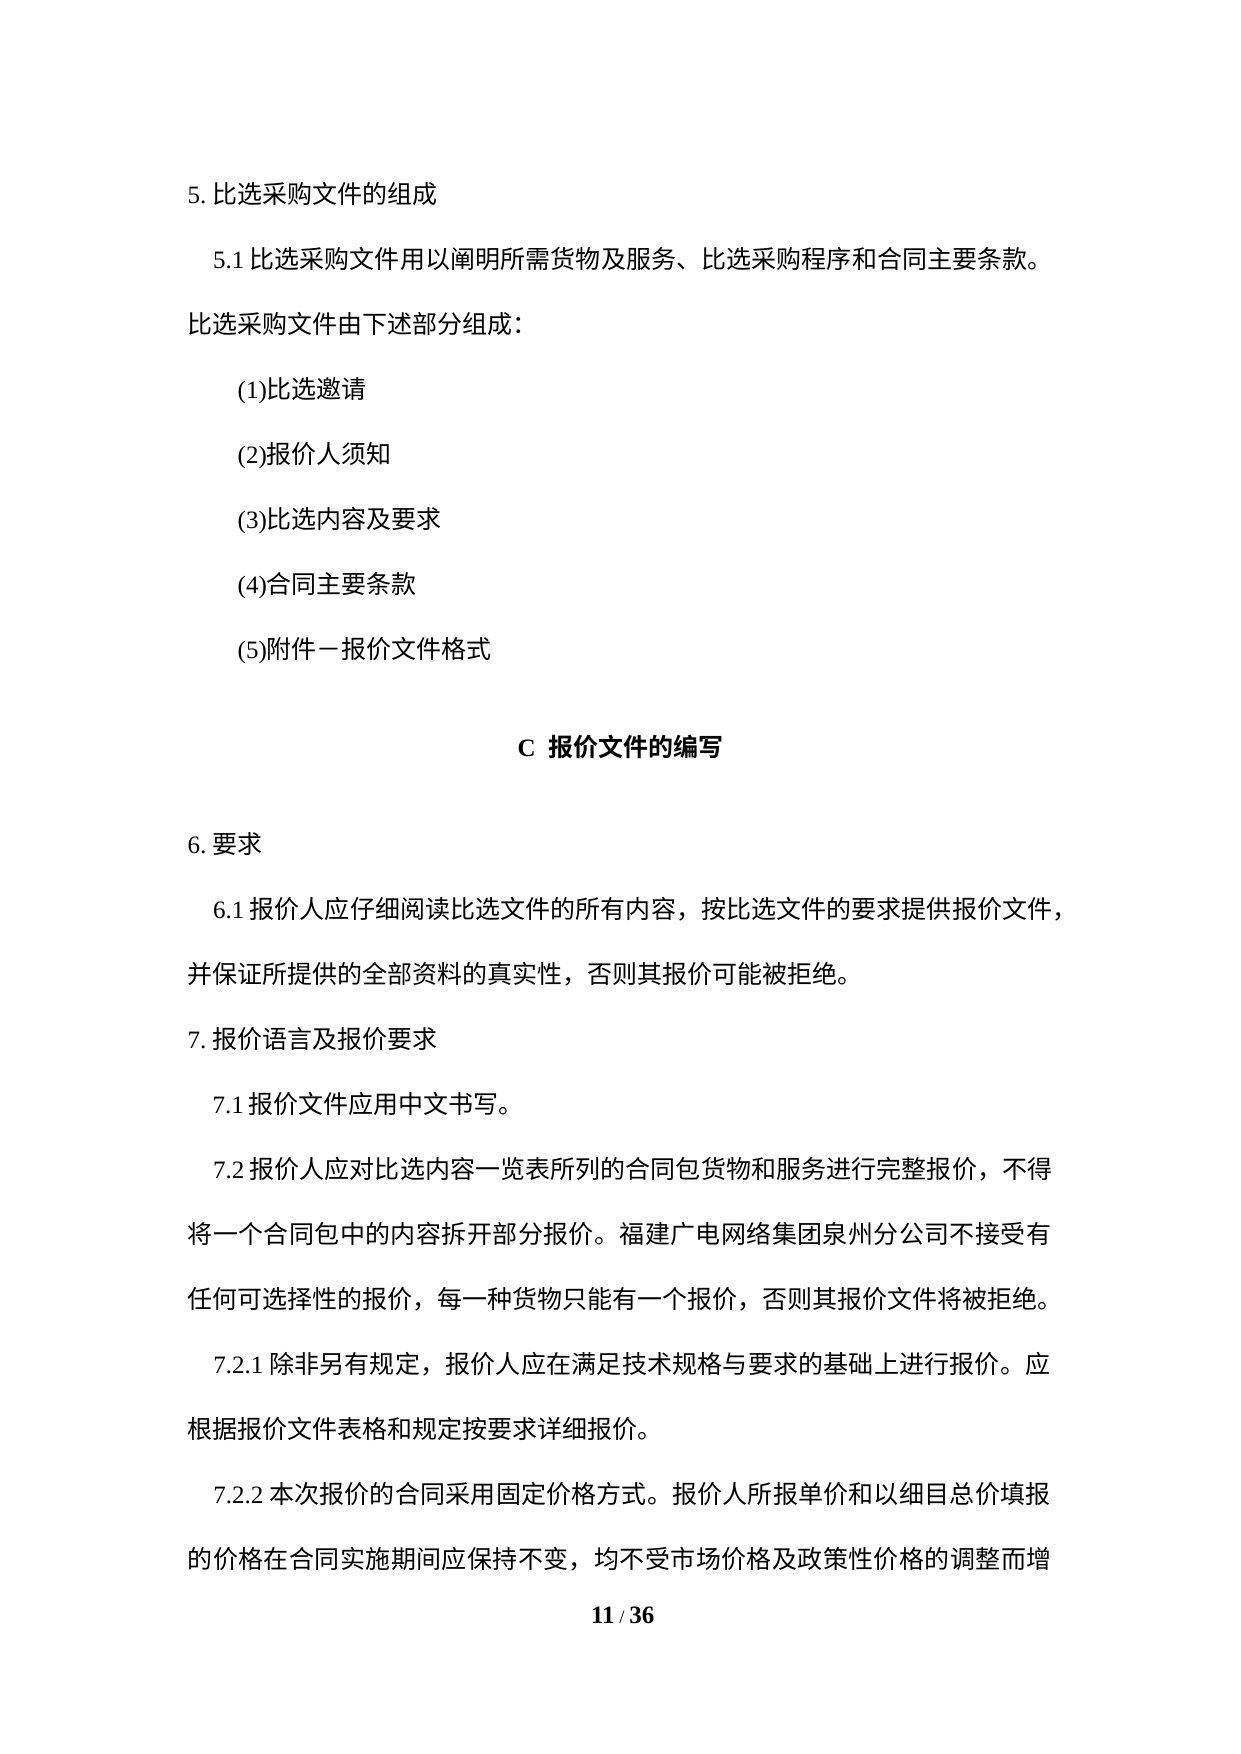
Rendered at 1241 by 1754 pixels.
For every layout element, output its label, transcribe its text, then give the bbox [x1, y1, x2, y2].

text (1)比选邀请 [187, 355, 1053, 420]
text 7.1报价文件应用中文书写。 [187, 1070, 1053, 1135]
text 5.1比选采购文件用以阐明所需货物及服务、比选采购程序和合同主要条款。比选采购文件由下述部分组成： [187, 225, 1053, 355]
text 7.2报价人应对比选内容一览表所列的合同包货物和服务进行完整报价，不得将一个合同包中的内容拆开部分报价。福建广电网络集团泉州分公司不接受有任何可选择性的报价，每一种货物只能有一个报价，否则其报价文件将被拒绝。 [187, 1135, 1053, 1330]
text (4)合同主要条款 [187, 550, 1053, 615]
text C 报价文件的编写 [187, 713, 1053, 778]
text 6. 要求 [187, 810, 1053, 875]
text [187, 1460, 1053, 1590]
text (5)附件－报价文件格式 [187, 615, 1053, 680]
text 7. 报价语言及报价要求 [187, 1005, 1053, 1070]
text 6.1报价人应仔细阅读比选文件的所有内容，按比选文件的要求提供报价文件，并保证所提供的全部资料的真实性，否则其报价可能被拒绝。 [187, 875, 1053, 1005]
text 5. 比选采购文件的组成 [187, 160, 1053, 225]
text (3)比选内容及要求 [187, 485, 1053, 550]
text 7.2.1除非另有规定，报价人应在满足技术规格与要求的基础上进行报价。应根据报价文件表格和规定按要求详细报价。 [187, 1330, 1053, 1460]
text (2)报价人须知 [187, 420, 1053, 485]
